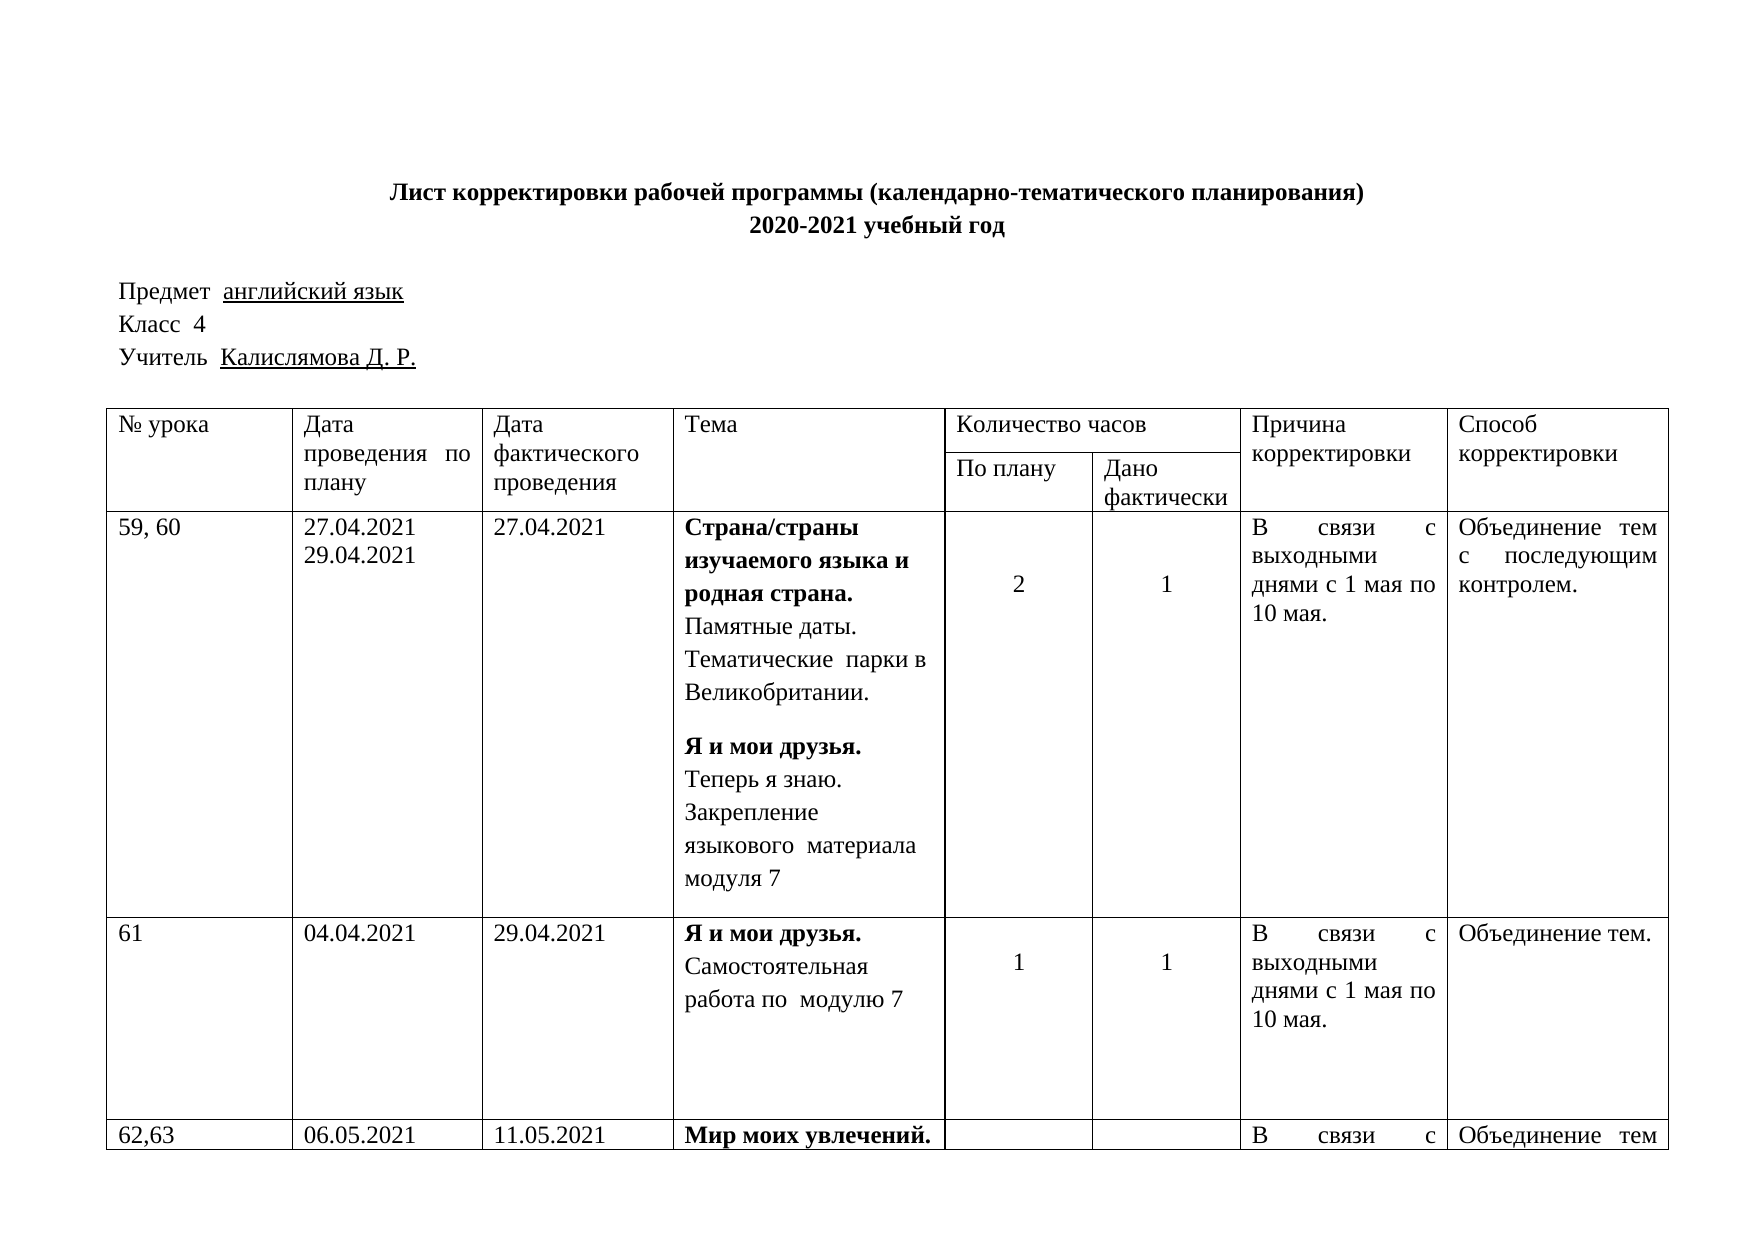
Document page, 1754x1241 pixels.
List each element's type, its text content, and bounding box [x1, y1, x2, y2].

table_cell 27.04.2021 [483, 512, 673, 917]
table_cell 1 [946, 918, 1092, 1119]
table_cell В связи с выходными днями с 1 мая по 10 мая. [1241, 918, 1447, 1119]
table_cell 1 [1093, 1120, 1240, 1149]
table_cell 1 [1093, 918, 1240, 1119]
table_cell Я и мои друзья. Самостоятельная работа по модулю 7 [674, 918, 944, 1119]
text Учитель Калислямова Д. Р. [118, 342, 1636, 371]
table_cell 1 [1093, 512, 1240, 917]
table_cell 04.04.2021 [293, 918, 482, 1119]
table_header Дата проведения по плану [293, 409, 482, 511]
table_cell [293, 1120, 482, 1149]
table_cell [1241, 1120, 1447, 1149]
table_cell 2 [946, 1120, 1092, 1149]
table_cell Объединение тем. [1448, 918, 1668, 1119]
table_cell Страна/страны изучаемого языка и родная страна. Памятные даты. Тематические парки в Великобритании. Я и мои друзья. Теперь я знаю. Закрепление языкового материала модуля 7 [674, 512, 944, 917]
text Предмет английский язык [118, 276, 1636, 305]
table_cell 29.04.2021 [483, 918, 673, 1119]
table_header Способ корректировки [1448, 409, 1668, 511]
text Класс 4 [118, 309, 1636, 338]
text 2020-2021 учебный год [118, 210, 1636, 239]
table_cell 62,63 [107, 1120, 292, 1149]
table_cell 2 [946, 512, 1092, 917]
table_header Дата фактического проведения [483, 409, 673, 511]
table_cell 61 [107, 918, 292, 1119]
table_header Количество часов [946, 409, 1240, 452]
text Лист корректировки рабочей программы (календарно-тематического планирования) [118, 177, 1636, 206]
table_header Причина корректировки [1241, 409, 1447, 511]
table_cell 27.04.2021 29.04.2021 [293, 512, 482, 917]
table_cell Объединение тем с последующим контролем. [1448, 512, 1668, 917]
table_cell 59, 60 [107, 512, 292, 917]
table_cell 11.05.2021 [483, 1120, 673, 1149]
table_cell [674, 1120, 944, 1149]
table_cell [1448, 1120, 1668, 1149]
table_header № урока [107, 409, 292, 511]
table_cell В связи с выходными днями с 1 мая по 10 мая. [1241, 512, 1447, 917]
table_header Тема [674, 409, 944, 511]
table_cell По плану [946, 453, 1092, 511]
table_cell Дано фактически [1093, 453, 1240, 511]
